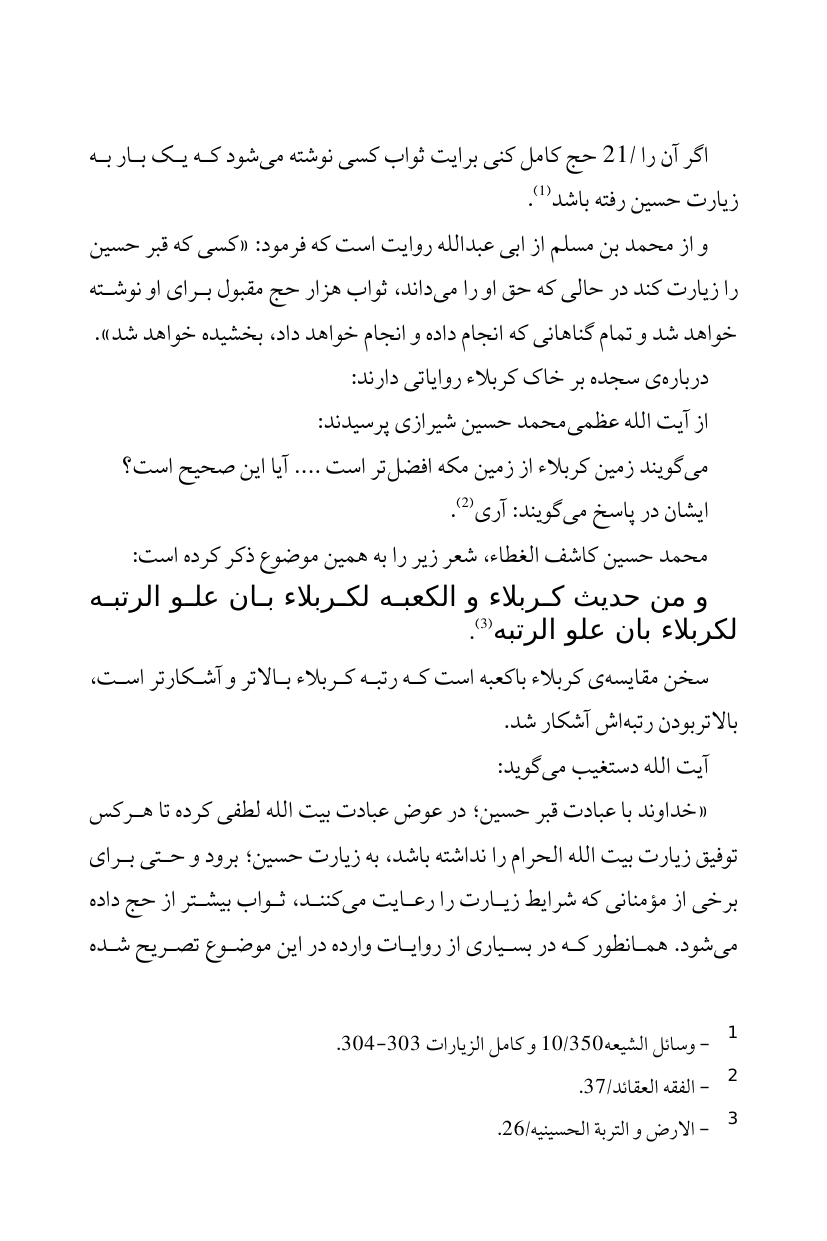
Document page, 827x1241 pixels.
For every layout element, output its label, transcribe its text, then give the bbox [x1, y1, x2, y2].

text درباره‌ی سجده بر خاک کربلاء روایاتی دارند: [89, 358, 738, 403]
text و از محمد بن مسلم از ابی عبدالله روایت است که فرمود: «کسی که قبر حسین را زیارت کند در حالی که حق او را می‌داند، ثواب هزار حج مقبول برای او نوشته خواهد شد و تمام گناهانی که انجام داده و انجام خواهد داد، بخشیده خواهد شد». [89, 225, 738, 358]
text ایشان در پاسخ می‌گویند: آری(). [89, 492, 738, 536]
text محمد حسین کاشف الغطاء، شعر زیر را به همین موضوع ذکر کرده است: [89, 536, 738, 581]
text از آیت الله عظمی‌محمد حسین شیرازی پرسیدند: [89, 403, 738, 447]
text اگر آن را /21 حج کامل کنی برایت ثواب کسی نوشته می‌شود که یک بار به زیارت حسین رفته باشد(). [89, 136, 738, 225]
text سخن مقایسه‌ی کربلاء باکعبه است که رتبه کربلاء بالاتر و آشکارتر است، بالاتربودن رتبه‌اش آشکار شد. [89, 658, 738, 747]
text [89, 791, 738, 969]
text می‌گویند زمین کربلاء از زمین مکه افضل‌تر است .... آیا این صحیح است؟ [89, 447, 738, 492]
text و من حدیث کربلاء و الکعبه لکربلاء بان علو الرتبه لکربلاء بان علو الرتبه(). [89, 581, 738, 658]
text آیت الله دستغیب می‌گوید: [89, 747, 738, 791]
